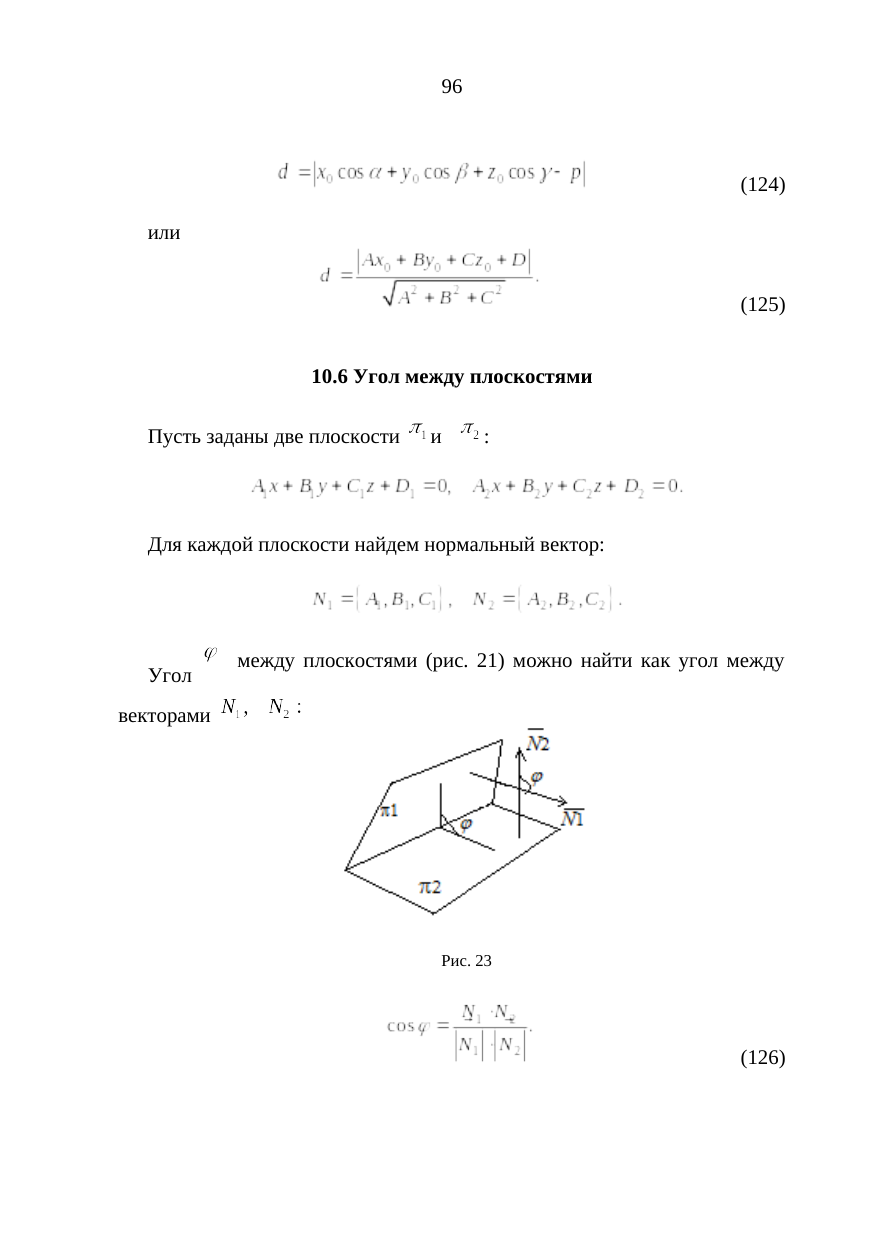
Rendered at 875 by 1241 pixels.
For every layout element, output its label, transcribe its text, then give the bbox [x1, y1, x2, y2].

text (125) [118, 244, 785, 316]
text Угол между плоскостями (рис. 21) можно найти как угол между векторами [118, 643, 785, 727]
picture [343, 727, 590, 928]
text Для каждой плоскости найдем нормальный вектор: [118, 532, 785, 556]
text Пусть заданы две плоскости и : [118, 412, 785, 448]
text Рис. 23 [118, 951, 785, 970]
text или [118, 220, 785, 244]
list 10.6 Угол между плоскостями [118, 364, 785, 388]
text (126) [118, 994, 785, 1069]
text (124) [118, 155, 785, 196]
